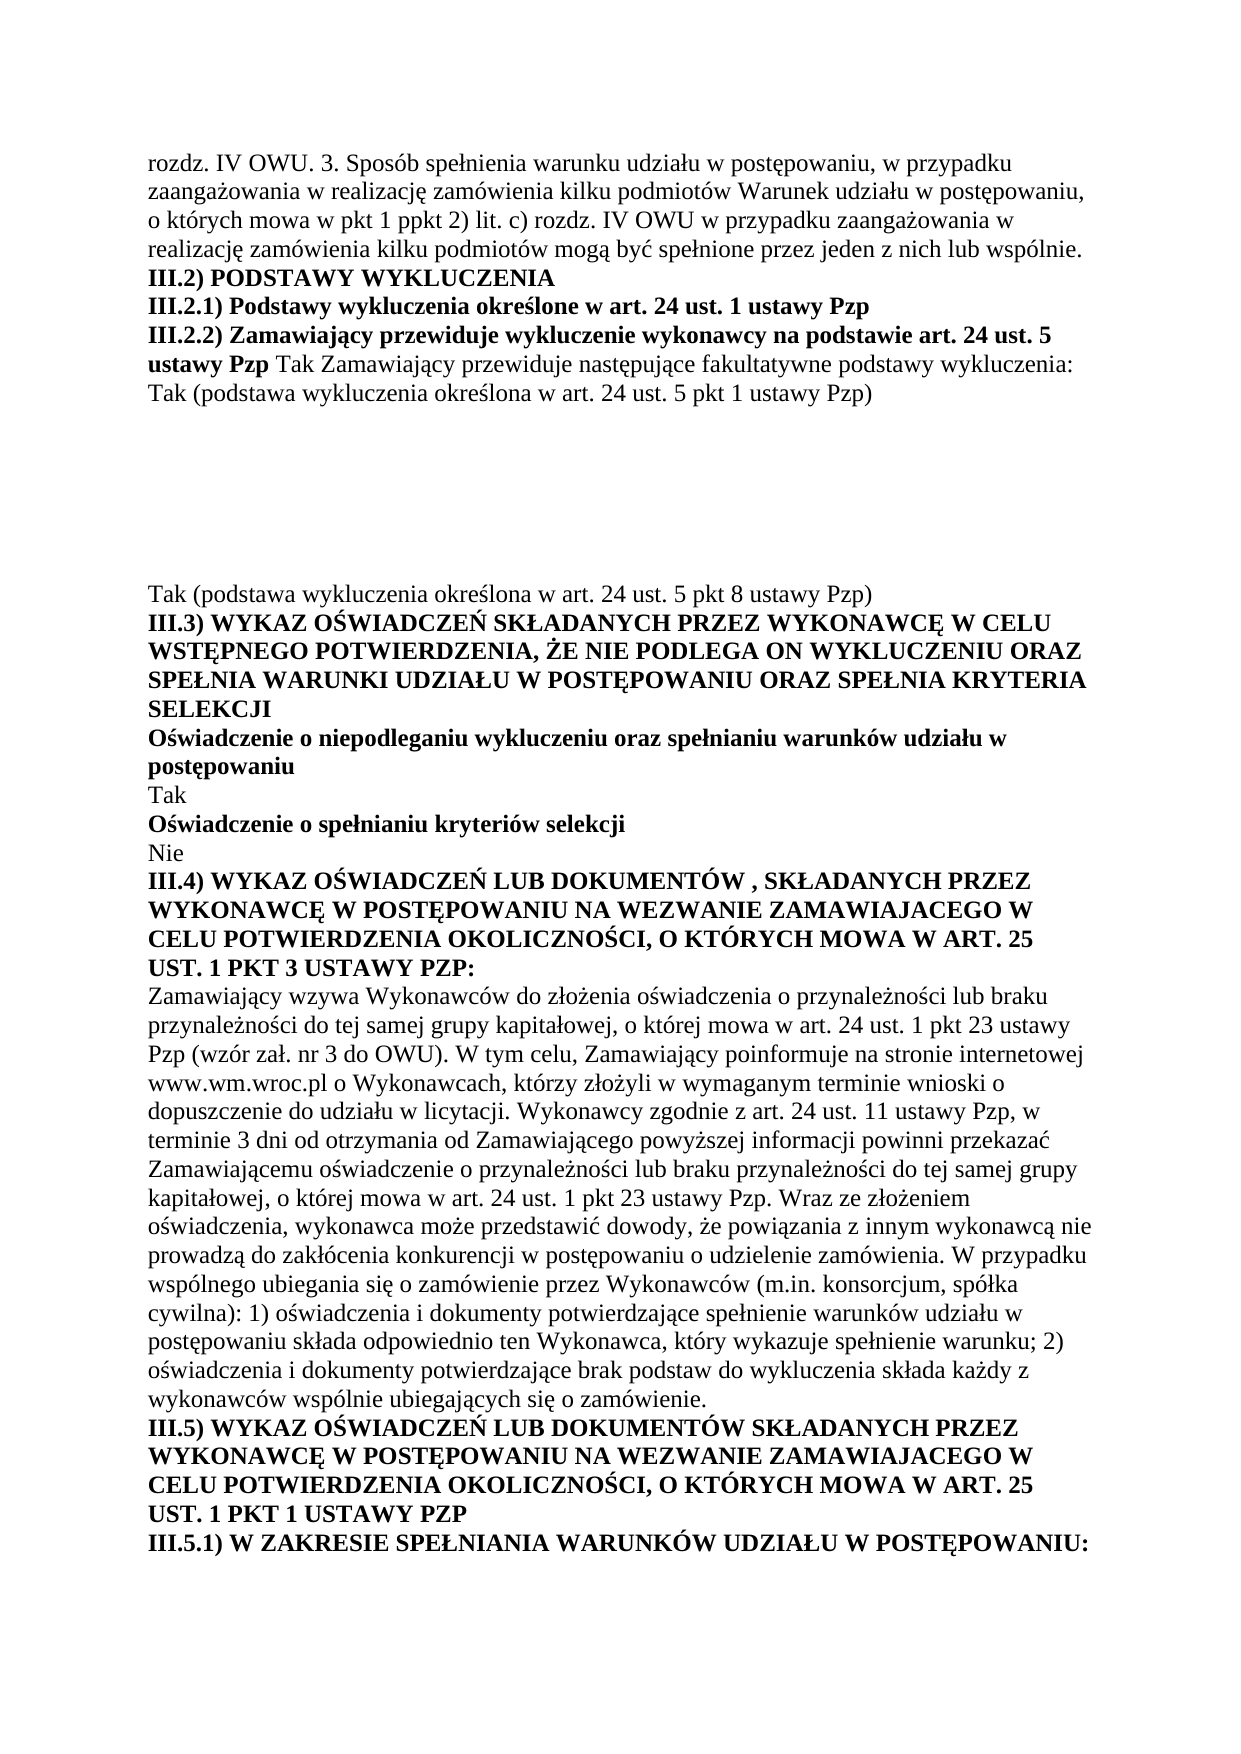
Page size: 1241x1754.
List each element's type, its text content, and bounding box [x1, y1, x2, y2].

text III.2.1) Podstawy wykluczenia określone w art. 24 ust. 1 ustawy Pzp III.2.2) Zamawiający przewiduje wykluczenie wykonawcy na podstawie art. 24 ust. 5 ustawy Pzp Tak Zamawiający przewiduje następujące fakultatywne podstawy wykluczenia: Tak (podstawa wykluczenia określona w art. 24 ust. 5 pkt 1 ustawy Pzp) Tak (podstawa wykluczenia określona w art. 24 ust. 5 pkt 8 ustawy Pzp) [148, 291, 1093, 608]
text Zamawiający wzywa Wykonawców do złożenia oświadczenia o przynależności lub braku przynależności do tej samej grupy kapitałowej, o której mowa w art. 24 ust. 1 pkt 23 ustawy Pzp (wzór zał. nr 3 do OWU). W tym celu, Zamawiający poinformuje na stronie internetowej www.wm.wroc.pl o Wykonawcach, którzy złożyli w wymaganym terminie wnioski o dopuszczenie do udziału w licytacji. Wykonawcy zgodnie z art. 24 ust. 11 ustawy Pzp, w terminie 3 dni od otrzymania od Zamawiającego powyższej informacji powinni przekazać Zamawiającemu oświadczenie o przynależności lub braku przynależności do tej samej grupy kapitałowej, o której mowa w art. 24 ust. 1 pkt 23 ustawy Pzp. Wraz ze złożeniem oświadczenia, wykonawca może przedstawić dowody, że powiązania z innym wykonawcą nie prowadzą do zakłócenia konkurencji w postępowaniu o udzielenie zamówienia. W przypadku wspólnego ubiegania się o zamówienie przez Wykonawców (m.in. konsorcjum, spółka cywilna): 1) oświadczenia i dokumenty potwierdzające spełnienie warunków udziału w postępowaniu składa odpowiednio ten Wykonawca, który wykazuje spełnienie warunku; 2) oświadczenia i dokumenty potwierdzające brak podstaw do wykluczenia składa każdy z wykonawców wspólnie ubiegających się o zamówienie. [148, 981, 1093, 1413]
text III.3) WYKAZ OŚWIADCZEŃ SKŁADANYCH PRZEZ WYKONAWCĘ W CELU WSTĘPNEGO POTWIERDZENIA, ŻE NIE PODLEGA ON WYKLUCZENIU ORAZ SPEŁNIA WARUNKI UDZIAŁU W POSTĘPOWANIU ORAZ SPEŁNIA KRYTERIA SELEKCJI [148, 608, 1093, 723]
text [148, 148, 1093, 263]
text III.2) PODSTAWY WYKLUCZENIA [148, 263, 1093, 291]
text III.5) WYKAZ OŚWIADCZEŃ LUB DOKUMENTÓW SKŁADANYCH PRZEZ WYKONAWCĘ W POSTĘPOWANIU NA WEZWANIE ZAMAWIAJACEGO W CELU POTWIERDZENIA OKOLICZNOŚCI, O KTÓRYCH MOWA W ART. 25 UST. 1 PKT 1 USTAWY PZP [148, 1413, 1093, 1528]
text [148, 1528, 1093, 1585]
text Oświadczenie o niepodleganiu wykluczeniu oraz spełnianiu warunków udziału w postępowaniu Tak Oświadczenie o spełnianiu kryteriów selekcji Nie [148, 723, 1093, 866]
text III.4) WYKAZ OŚWIADCZEŃ LUB DOKUMENTÓW , SKŁADANYCH PRZEZ WYKONAWCĘ W POSTĘPOWANIU NA WEZWANIE ZAMAWIAJACEGO W CELU POTWIERDZENIA OKOLICZNOŚCI, O KTÓRYCH MOWA W ART. 25 UST. 1 PKT 3 USTAWY PZP: [148, 866, 1093, 981]
